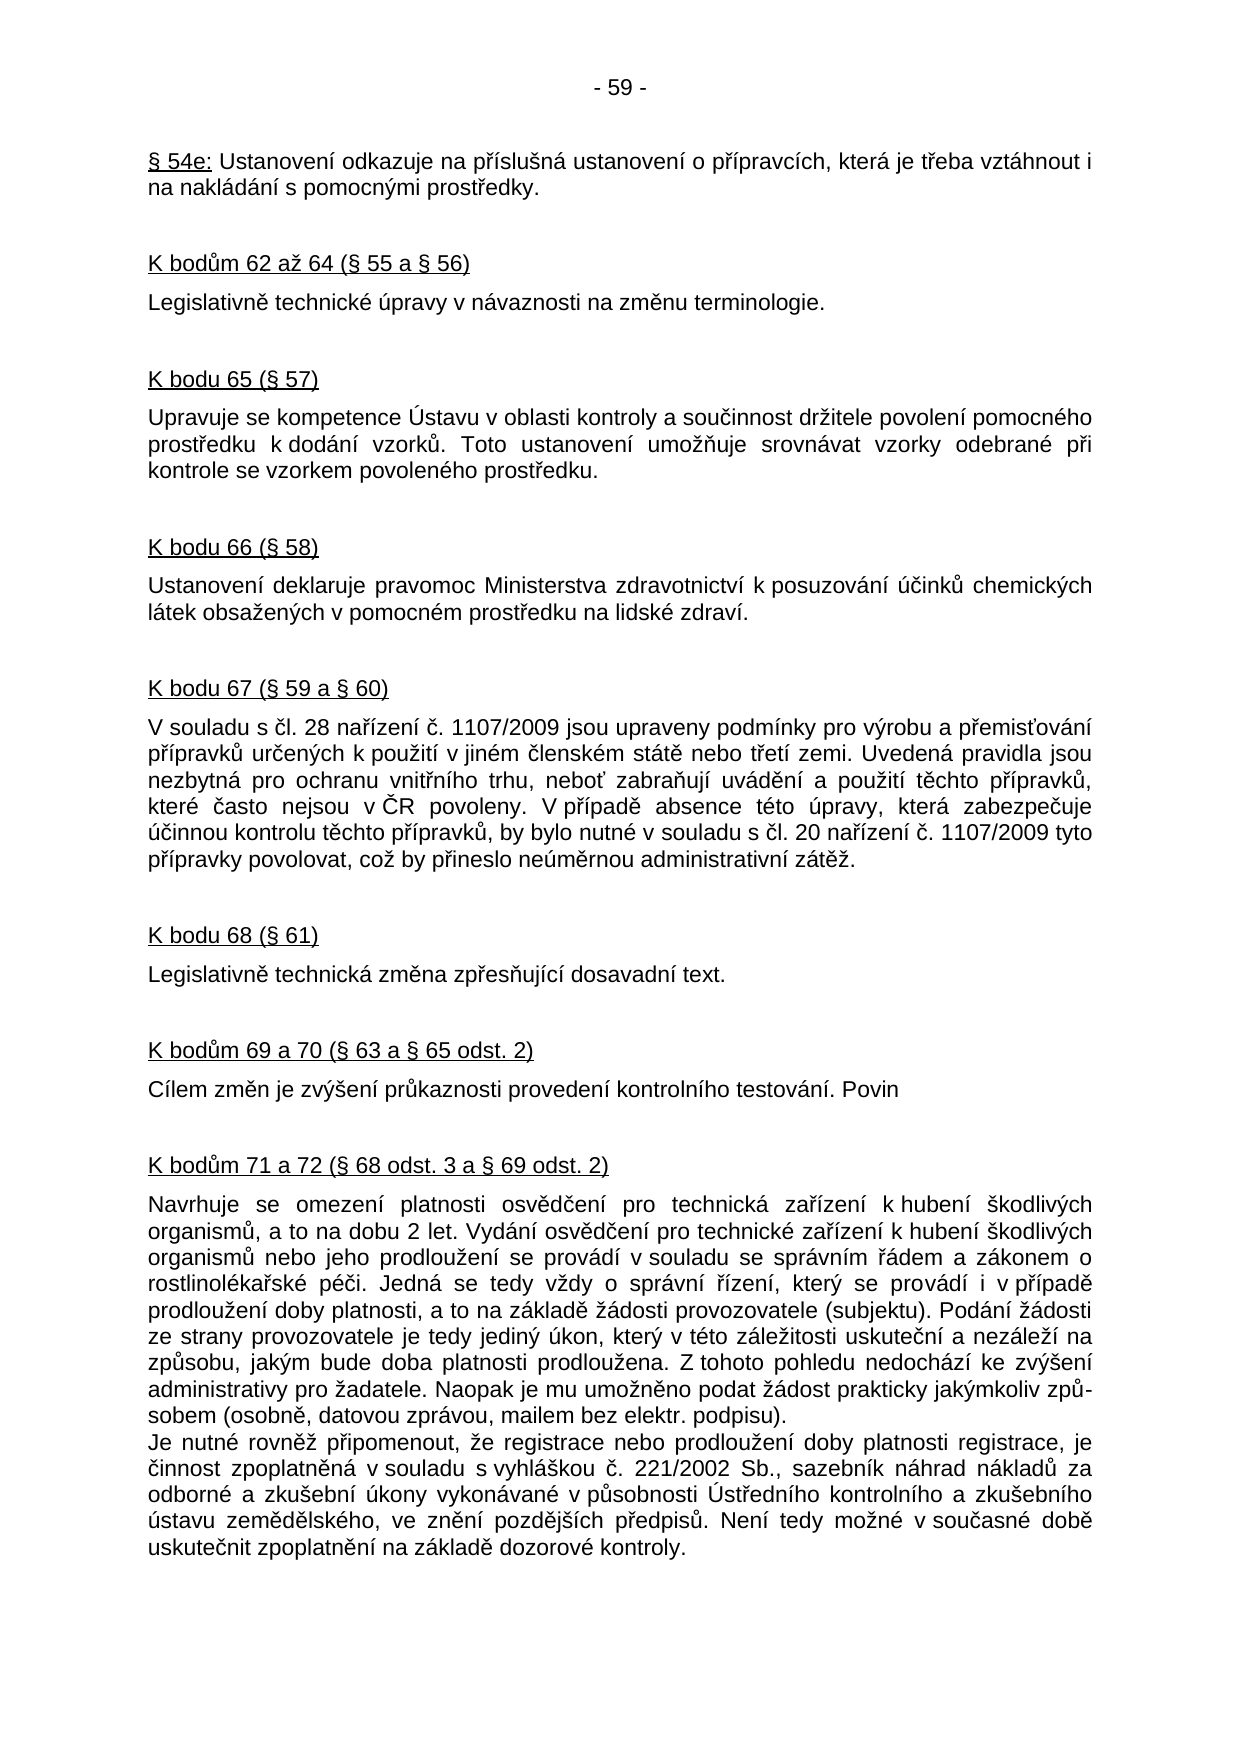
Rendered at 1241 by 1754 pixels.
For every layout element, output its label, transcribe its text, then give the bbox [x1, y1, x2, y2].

text Legislativně technická změna zpřesňující dosavadní text. [148, 961, 1093, 987]
list K bodu 68 (§ 61) [148, 922, 1093, 948]
text § 54e: Ustanovení odkazuje na příslušná ustanovení o přípravcích, která je třeba vztáhnout i na nakládání s pomocnými prostředky. [148, 148, 1093, 200]
text Navrhuje se omezení platnosti osvědčení pro technická zařízení k hubení škodlivých organismů, a to na dobu 2 let. Vydání osvědčení pro technické zařízení k hubení škodlivých organismů nebo jeho prodloužení se provádí v souladu se správním řádem a zákonem o rostlinolékařské péči. Jedná se tedy vždy o správní řízení, který se provádí i v případě prodloužení doby platnosti, a to na základě žádosti provozovatele (subjektu). Podání žádosti ze strany provozovatele je tedy jediný úkon, který v této záležitosti uskuteční a nezáleží na způsobu, jakým bude doba platnosti prodloužena. Z tohoto pohledu nedochází ke zvýšení administrativy pro žadatele. Naopak je mu umožněno podat žádost prakticky jakýmkoliv způsobem (osobně, datovou zprávou, mailem bez elektr. podpisu). [148, 1191, 1093, 1428]
list K bodu 65 (§ 57) [148, 366, 1093, 392]
list K bodům 69 a 70 (§ 63 a § 65 odst. 2) [148, 1037, 1093, 1063]
text Upravuje se kompetence Ústavu v oblasti kontroly a součinnost držitele povolení pomocného prostředku k dodání vzorků. Toto ustanovení umožňuje srovnávat vzorky odebrané při kontrole se vzorkem povoleného prostředku. [148, 404, 1093, 483]
list K bodům 62 až 64 (§ 55 a § 56) [148, 250, 1093, 277]
text Ustanovení deklaruje pravomoc Ministerstva zdravotnictví k posuzování účinků chemických látek obsažených v pomocném prostředku na lidské zdraví. [148, 572, 1093, 625]
list K bodu 66 (§ 58) [148, 533, 1093, 560]
list Cílem změn je zvýšení průkaznosti provedení kontrolního testování. Povin [148, 1076, 1093, 1102]
list Legislativně technické úpravy v návaznosti na změnu terminologie. [148, 289, 1093, 316]
list K bodům 71 a 72 (§ 68 odst. 3 a § 69 odst. 2) [148, 1152, 1093, 1179]
text Je nutné rovněž připomenout, že registrace nebo prodloužení doby platnosti registrace, je činnost zpoplatněná v souladu s vyhláškou č. 221/2002 Sb., sazebník náhrad nákladů za odborné a zkušební úkony vykonávané v působnosti Ústředního kontrolního a zkušebního ústavu zemědělského, ve znění pozdějších předpisů. Není tedy možné v současné době uskutečnit zpoplatnění na základě dozorové kontroly. [148, 1428, 1093, 1560]
list K bodu 67 (§ 59 a § 60) [148, 675, 1093, 701]
text V souladu s čl. 28 nařízení č. 1107/2009 jsou upraveny podmínky pro výrobu a přemisťování přípravků určených k použití v jiném členském státě nebo třetí zemi. Uvedená pravidla jsou nezbytná pro ochranu vnitřního trhu, neboť zabraňují uvádění a použití těchto přípravků, které často nejsou v ČR povoleny. V případě absence této úpravy, která zabezpečuje účinnou kontrolu těchto přípravků, by bylo nutné v souladu s čl. 20 nařízení č. 1107/2009 tyto přípravky povolovat, což by přineslo neúměrnou administrativní zátěž. [148, 714, 1093, 872]
